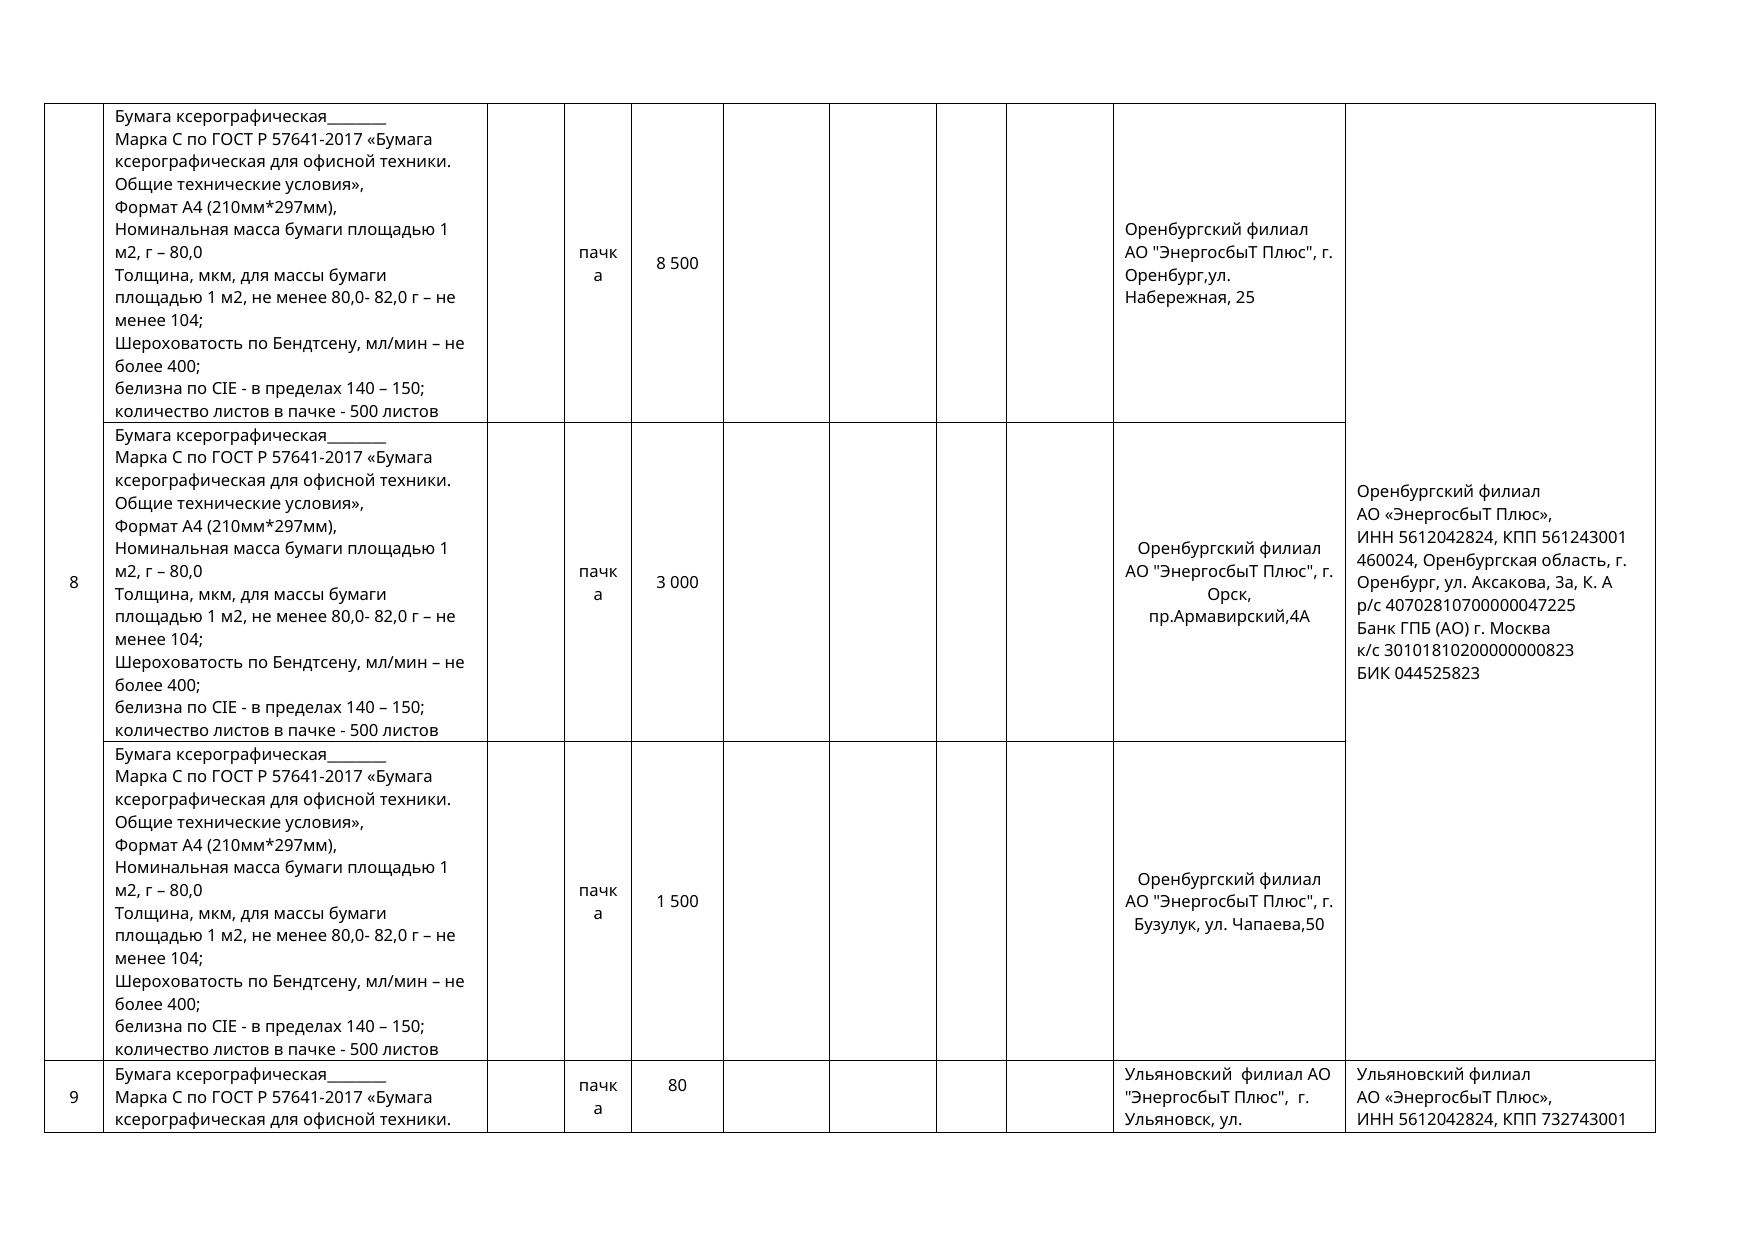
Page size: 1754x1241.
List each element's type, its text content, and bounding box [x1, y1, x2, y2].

table_cell 8 [45, 104, 103, 1060]
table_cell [1346, 1061, 1655, 1132]
table_cell [1007, 1061, 1113, 1132]
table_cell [104, 1061, 487, 1132]
table_cell [937, 423, 1006, 741]
table_cell 1 500 [632, 742, 723, 1060]
table_cell [724, 423, 829, 741]
table_cell Оренбургский филиал АО "ЭнергосбыТ Плюс", г. Орск, пр.Армавирский,4А [1114, 423, 1345, 741]
table_cell [830, 423, 936, 741]
table_cell [1007, 104, 1113, 422]
table_cell [830, 1061, 936, 1132]
table_cell [724, 742, 829, 1060]
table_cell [104, 104, 487, 422]
table_cell пачка [565, 1061, 631, 1132]
table_cell 80 [632, 1061, 723, 1132]
table_cell Оренбургский филиал АО "ЭнергосбыТ Плюс", г. Оренбург,ул. Набережная, 25 [1114, 104, 1345, 422]
table_cell [937, 742, 1006, 1060]
table_cell 9 [45, 1061, 103, 1132]
table_cell [937, 104, 1006, 422]
table_cell [488, 1061, 564, 1132]
table_cell 8 500 [632, 104, 723, 422]
table_cell [937, 1061, 1006, 1132]
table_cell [1114, 1061, 1345, 1132]
table_cell [488, 104, 564, 422]
table_cell [724, 104, 829, 422]
table_cell [724, 1061, 829, 1132]
table_cell [488, 742, 564, 1060]
table_cell пачка [565, 104, 631, 422]
table_cell [1007, 742, 1113, 1060]
table_cell [830, 104, 936, 422]
table_cell Оренбургский филиал АО «ЭнергосбыТ Плюс», ИНН 5612042824, КПП 561243001 460024, Оренбургская область, г. Оренбург, ул. Аксакова, 3а, К. А р/с 40702810700000047225 Банк ГПБ (АО) г. Москва к/с 30101810200000000823 БИК 044525823 [1346, 104, 1655, 1060]
table_cell [488, 423, 564, 741]
table_cell [1007, 423, 1113, 741]
table_cell пачка [565, 742, 631, 1060]
table_cell [830, 742, 936, 1060]
table_cell Оренбургский филиал АО "ЭнергосбыТ Плюс", г. Бузулук, ул. Чапаева,50 [1114, 742, 1345, 1060]
table_cell пачка [565, 423, 631, 741]
table_cell 3 000 [632, 423, 723, 741]
